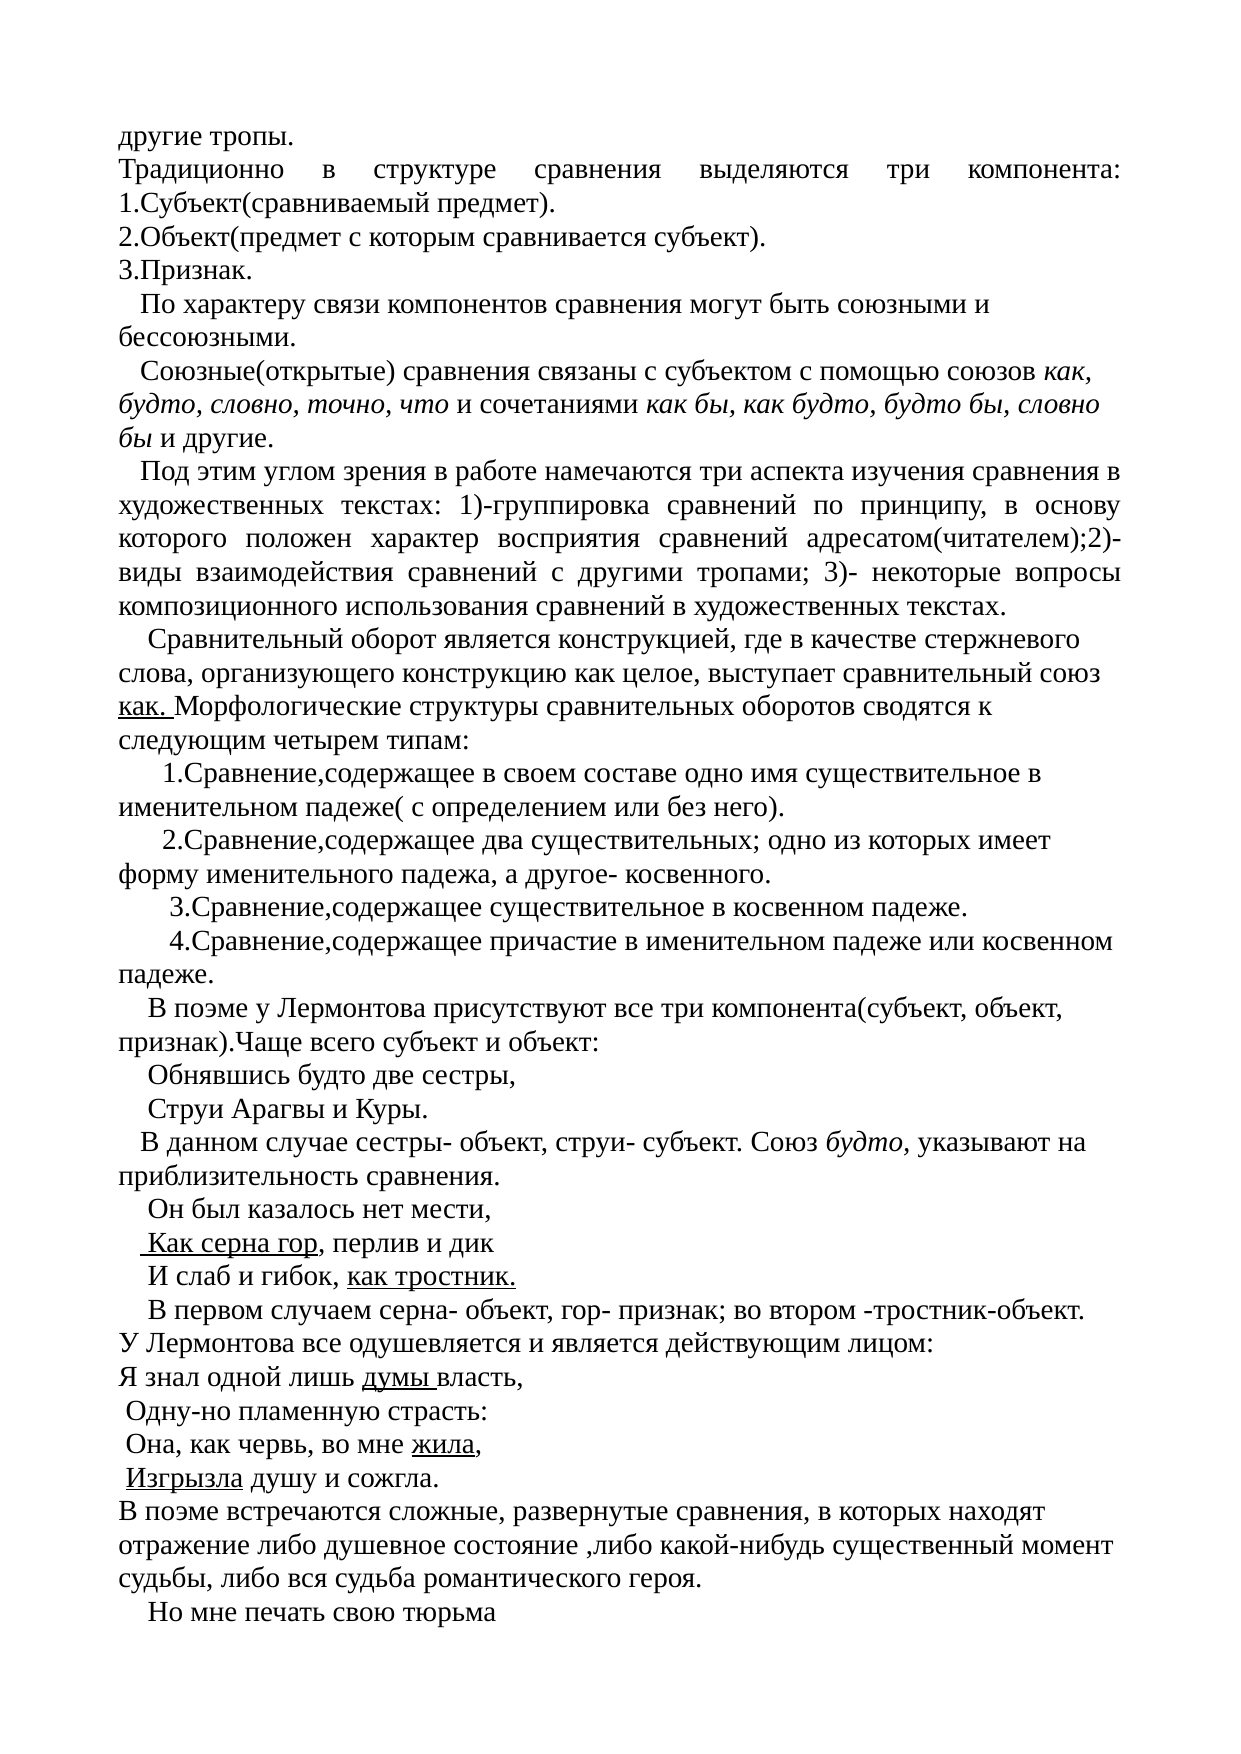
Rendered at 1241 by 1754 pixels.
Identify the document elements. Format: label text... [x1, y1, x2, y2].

text Одну-но пламенную страсть: [118, 1393, 1118, 1426]
text Сравнительный оборот является конструкцией, где в качестве стержневого слова, организующего конструкцию как целое, выступает сравнительный союз как. Морфологические структуры сравнительных оборотов сводятся к следующим четырем типам: [118, 621, 1122, 755]
text Под этим углом зрения в работе намечаются три аспекта изучения сравнения в художественных текстах: 1)-группировка сравнений по принципу, в основу которого положен характер восприятия сравнений адресатом(читателем);2)- виды взаимодействия сравнений с другими тропами; 3)- некоторые вопросы композиционного использования сравнений в художественных текстах. [118, 453, 1122, 621]
text Она, как червь, во мне жила, [118, 1426, 1118, 1460]
text 4.Сравнение,содержащее причастие в именительном падеже или косвенном падеже. [118, 923, 1122, 990]
text Изгрызла душу и сожгла. [118, 1460, 1118, 1493]
text 2.Объект(предмет с которым сравнивается субъект). [118, 219, 1122, 252]
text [118, 118, 1122, 152]
text Струи Арагвы и Куры. [118, 1091, 1118, 1124]
text В поэме встречаются сложные, развернутые сравнения, в которых находят отражение либо душевное состояние ,либо какой-нибудь существенный момент судьбы, либо вся судьба романтического героя. [118, 1493, 1118, 1594]
text Союзные(открытые) сравнения связаны с субъектом с помощью союзов как, будто, словно, точно, что и сочетаниями как бы, как будто, будто бы, словно бы и другие. [118, 353, 1122, 453]
text 1.Сравнение,содержащее в своем составе одно имя существительное в именительном падеже( с определением или без него). [118, 755, 1122, 822]
text По характеру связи компонентов сравнения могут быть союзными и бессоюзными. [118, 286, 1122, 353]
text Традиционно в структуре сравнения выделяются три компонента: 1.Субъект(сравниваемый предмет). [118, 152, 1122, 219]
text Он был казалось нет мести, [118, 1191, 1118, 1225]
text 3.Сравнение,содержащее существительное в косвенном падеже. [118, 889, 1122, 923]
text Обнявшись будто две сестры, [118, 1057, 1118, 1091]
text В поэме у Лермонтова присутствуют все три компонента(субъект, объект, признак).Чаще всего субъект и объект: [118, 990, 1118, 1057]
text У Лермонтова все одушевляется и является действующим лицом: [118, 1326, 1118, 1359]
text Я знал одной лишь думы власть, [118, 1359, 1118, 1393]
text В данном случае сестры- объект, струи- субъект. Союз будто, указывают на приблизительность сравнения. [118, 1124, 1118, 1191]
text 2.Сравнение,содержащее два существительных; одно из которых имеет форму именительного падежа, а другое- косвенного. [118, 822, 1122, 889]
text И слаб и гибок, как тростник. [118, 1258, 1118, 1292]
text Как серна гор, перлив и дик [118, 1225, 1118, 1258]
text 3.Признак. [118, 252, 1122, 286]
text Но мне печать свою тюрьма [118, 1594, 1118, 1627]
text В первом случаем серна- объект, гор- признак; во втором -тростник-объект. [118, 1292, 1118, 1326]
